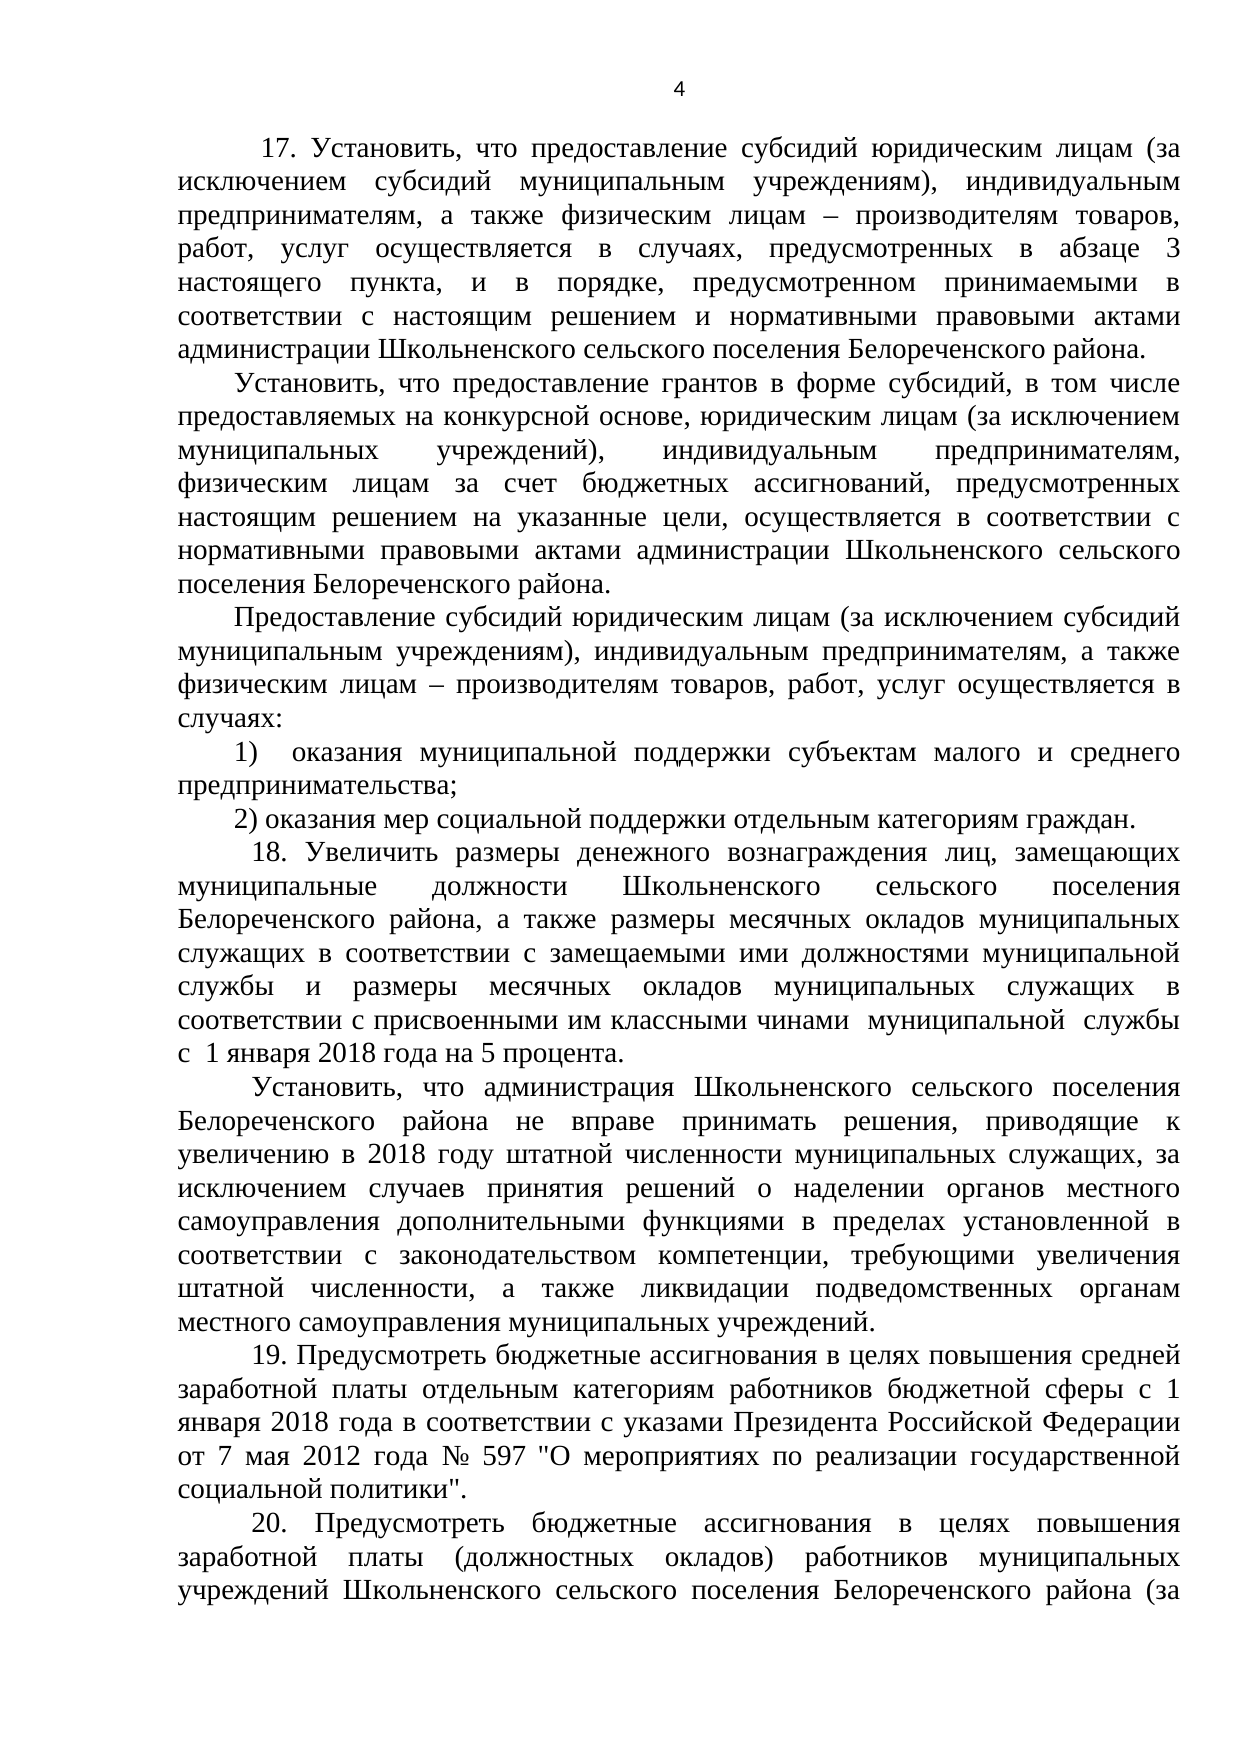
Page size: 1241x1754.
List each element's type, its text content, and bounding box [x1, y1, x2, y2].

text Установить, что предоставление грантов в форме субсидий, в том числе предоставляемых на конкурсной основе, юридическим лицам (за исключением муниципальных учреждений), индивидуальным предпринимателям, физическим лицам за счет бюджетных ассигнований, предусмотренных настоящим решением на указанные цели, осуществляется в соответствии с нормативными правовыми актами администрации Школьненского сельского поселения Белореченского района. [177, 365, 1181, 599]
text 2) оказания мер социальной поддержки отдельным категориям граждан. [177, 801, 1181, 834]
text 1) оказания муниципальной поддержки субъектам малого и среднего предпринимательства; [177, 734, 1181, 801]
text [177, 1505, 1181, 1606]
text Установить, что администрация Школьненского сельского поселения Белореченского района не вправе принимать решения, приводящие к увеличению в 2018 году штатной численности муниципальных служащих, за исключением случаев принятия решений о наделении органов местного самоуправления дополнительными функциями в пределах установленной в соответствии с законодательством компетенции, требующими увеличения штатной численности, а также ликвидации подведомственных органам местного самоуправления муниципальных учреждений. [177, 1069, 1181, 1337]
text 19. Предусмотреть бюджетные ассигнования в целях повышения средней заработной платы отдельным категориям работников бюджетной сферы с 1 января 2018 года в соответствии с указами Президента Российской Федерации от 7 мая 2012 года №HYPERLINK "consultantplus://offline/ref=959A9ECFC9EB69AD12EFBA220E2AE75572FB638B6B9D9DAAC3E4E27651l3p4F" 597 "О мероприятиях по реализации государственной социальной политики". [177, 1337, 1181, 1505]
text 18. Увеличить размеры денежного вознаграждения лиц, замещающих муниципальные должности Школьненского сельского поселения Белореченского района, а также размеры месячных окладов муниципальных служащих в соответствии с замещаемыми ими должностями муниципальной службы и размеры месячных окладов муниципальных служащих в соответствии с присвоенными им классными чинами муниципальной службы с 1 января 2018 года на 5 процента. [177, 834, 1181, 1069]
text 17. Установить, что предоставление субсидий юридическим лицам (за исключением субсидий муниципальным учреждениям), индивидуальным предпринимателям, а также физическим лицам – производителям товаров, работ, услуг осуществляется в случаях, предусмотренных в абзаце 3 настоящего пункта, и в порядке, предусмотренном принимаемыми в соответствии с настоящим решением и нормативными правовыми актами администрации Школьненского сельского поселения Белореченского района. [177, 130, 1181, 365]
text Предоставление субсидий юридическим лицам (за исключением субсидий муниципальным учреждениям), индивидуальным предпринимателям, а также физическим лицам – производителям товаров, работ, услуг осуществляется в случаях: [177, 599, 1181, 734]
